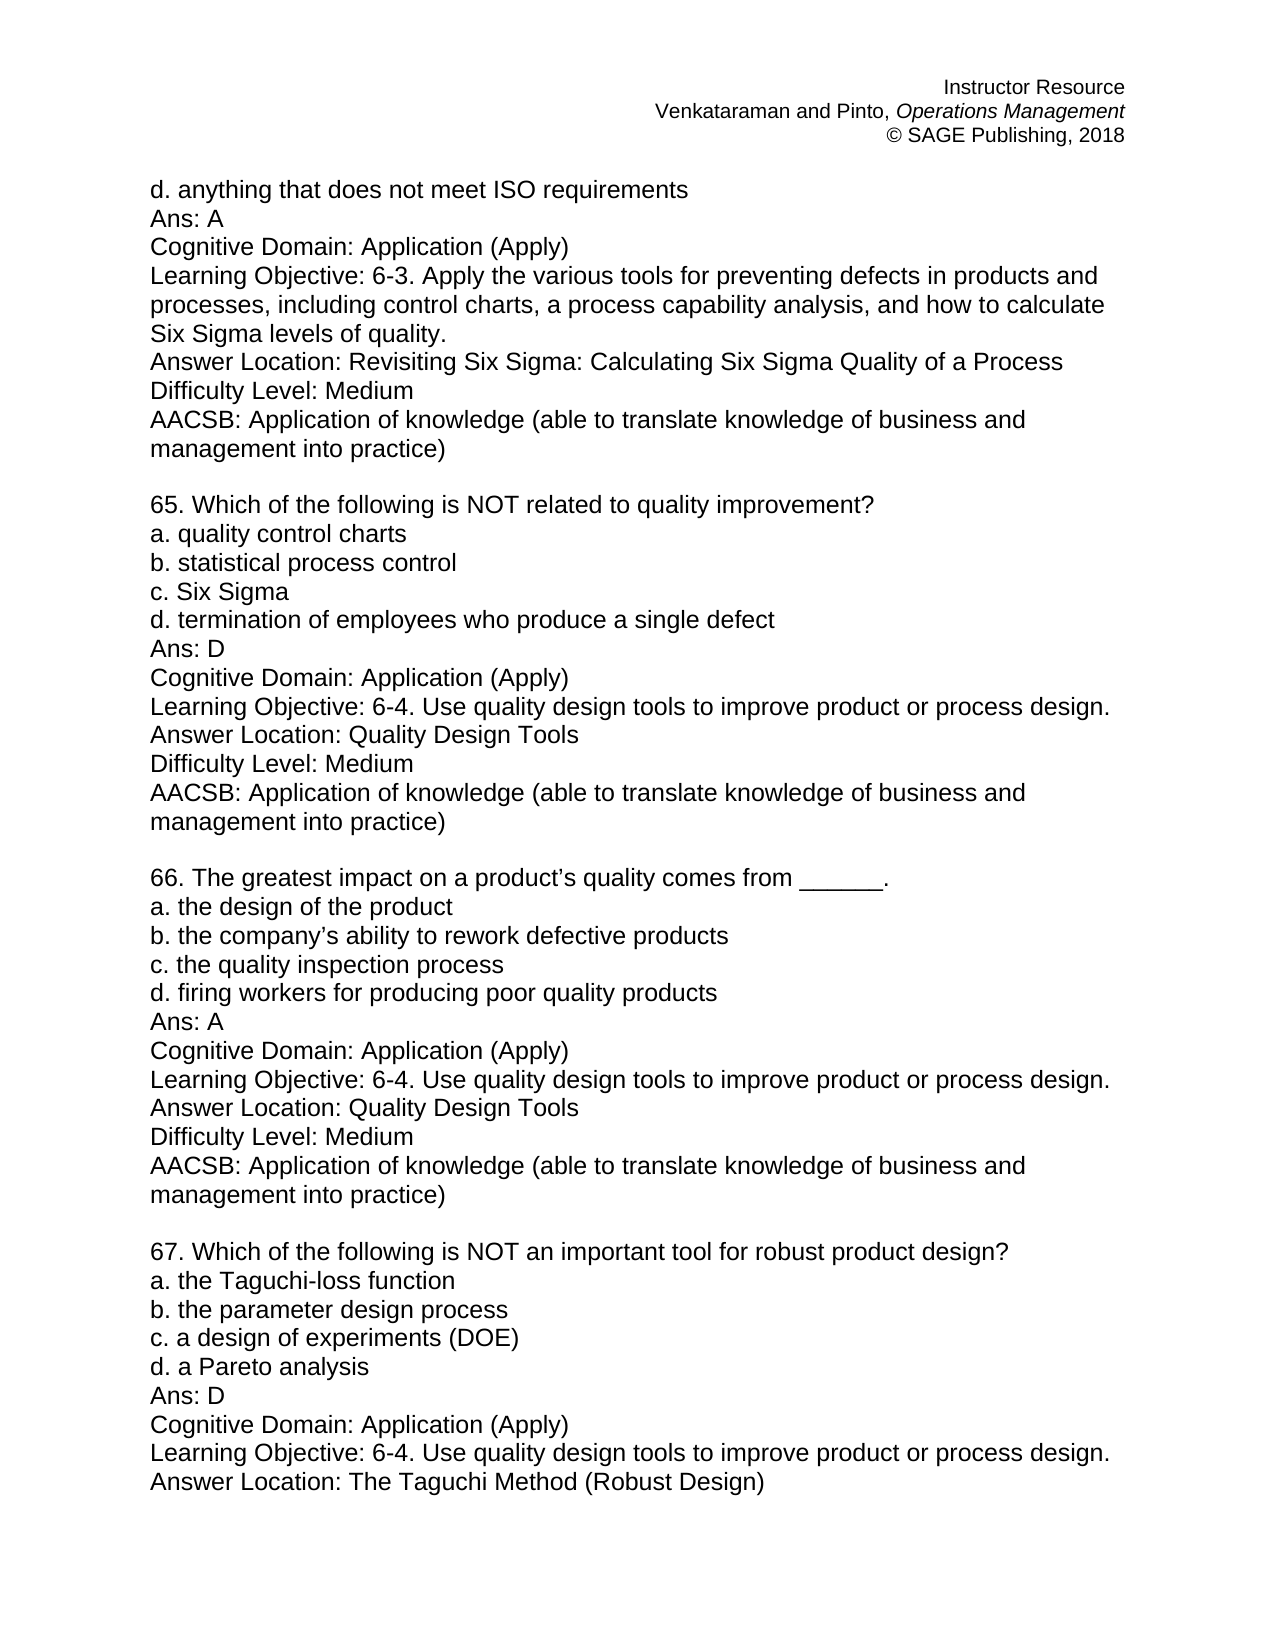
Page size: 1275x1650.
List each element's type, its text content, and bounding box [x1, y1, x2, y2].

text a. the Taguchi-loss function [150, 1266, 1125, 1295]
text b. the company’s ability to rework defective products [150, 921, 1125, 950]
text AACSB: Application of knowledge (able to translate knowledge of business and management into practice) [150, 778, 1125, 835]
text d. a Pareto analysis [150, 1352, 1125, 1381]
text Cognitive Domain: Application (Apply) [150, 232, 1125, 261]
text Difficulty Level: Medium [150, 749, 1125, 778]
text Answer Location: The Taguchi Method (Robust Design) [150, 1467, 1125, 1496]
text d. anything that does not meet ISO requirements [150, 175, 1125, 204]
text 67. Which of the following is NOT an important tool for robust product design? [150, 1237, 1125, 1266]
text Answer Location: Revisiting Six Sigma: Calculating Six Sigma Quality of a Process [150, 347, 1125, 376]
text Difficulty Level: Medium [150, 376, 1125, 405]
text Cognitive Domain: Application (Apply) [150, 663, 1125, 692]
text b. the parameter design process [150, 1295, 1125, 1323]
text Cognitive Domain: Application (Apply) [150, 1036, 1125, 1065]
text d. termination of employees who produce a single defect [150, 605, 1125, 634]
text c. a design of experiments (DOE) [150, 1323, 1125, 1352]
text 66. The greatest impact on a product’s quality comes from ______. [150, 863, 1125, 892]
text Learning Objective: 6-4. Use quality design tools to improve product or process design. [150, 1065, 1125, 1093]
text Learning Objective: 6-4. Use quality design tools to improve product or process design. [150, 692, 1125, 720]
text AACSB: Application of knowledge (able to translate knowledge of business and management into practice) [150, 405, 1125, 462]
text b. statistical process control [150, 548, 1125, 577]
text c. the quality inspection process [150, 950, 1125, 978]
text Answer Location: Quality Design Tools [150, 720, 1125, 749]
text Ans: A [150, 1007, 1125, 1036]
text d. firing workers for producing poor quality products [150, 978, 1125, 1007]
text Learning Objective: 6-4. Use quality design tools to improve product or process design. [150, 1438, 1125, 1467]
text AACSB: Application of knowledge (able to translate knowledge of business and management into practice) [150, 1151, 1125, 1208]
text Answer Location: Quality Design Tools [150, 1093, 1125, 1122]
text a. the design of the product [150, 892, 1125, 921]
text 65. Which of the following is NOT related to quality improvement? [150, 490, 1125, 519]
text c. Six Sigma [150, 577, 1125, 605]
text Cognitive Domain: Application (Apply) [150, 1410, 1125, 1438]
text Ans: D [150, 634, 1125, 663]
text Ans: A [150, 204, 1125, 232]
text Difficulty Level: Medium [150, 1122, 1125, 1151]
text a. quality control charts [150, 519, 1125, 548]
text Ans: D [150, 1381, 1125, 1410]
